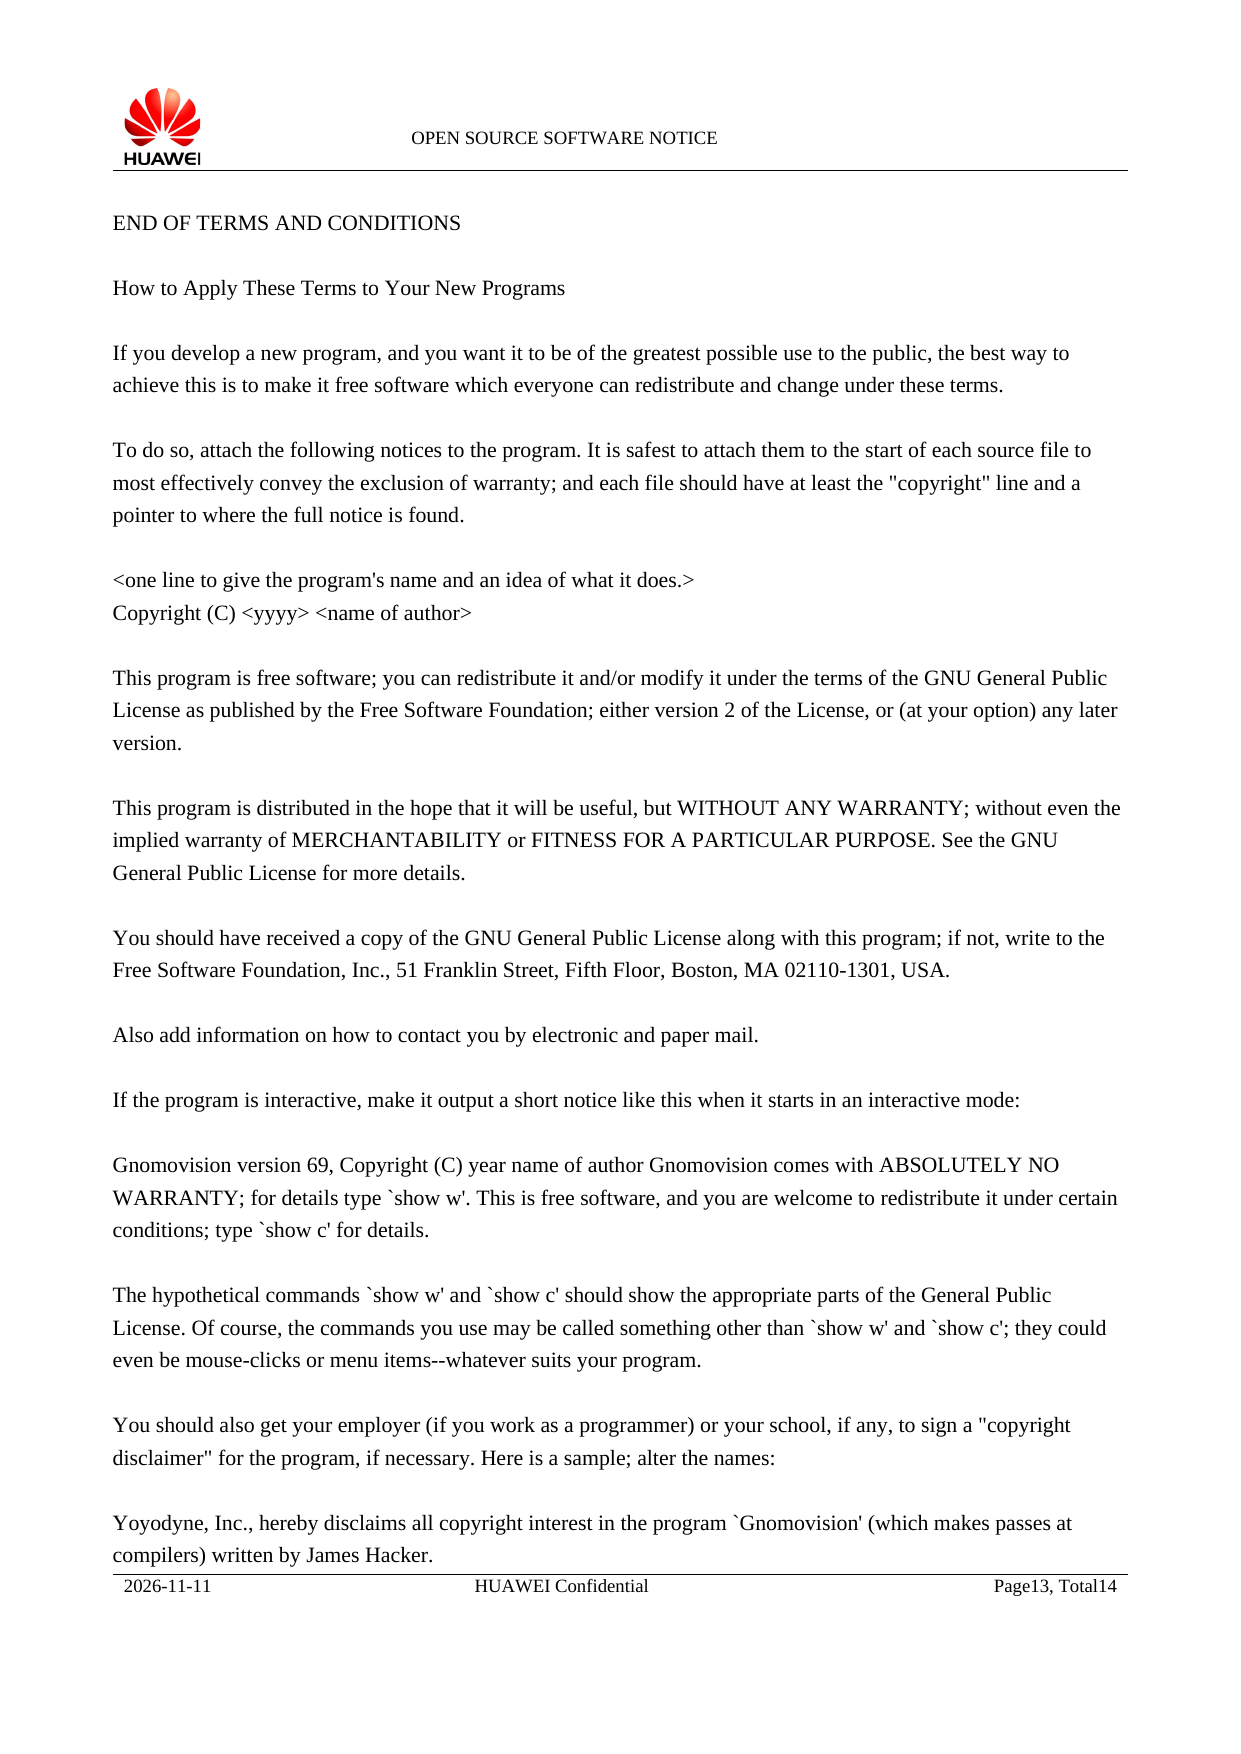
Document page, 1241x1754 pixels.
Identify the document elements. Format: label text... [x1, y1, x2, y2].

picture [124, 88, 201, 165]
